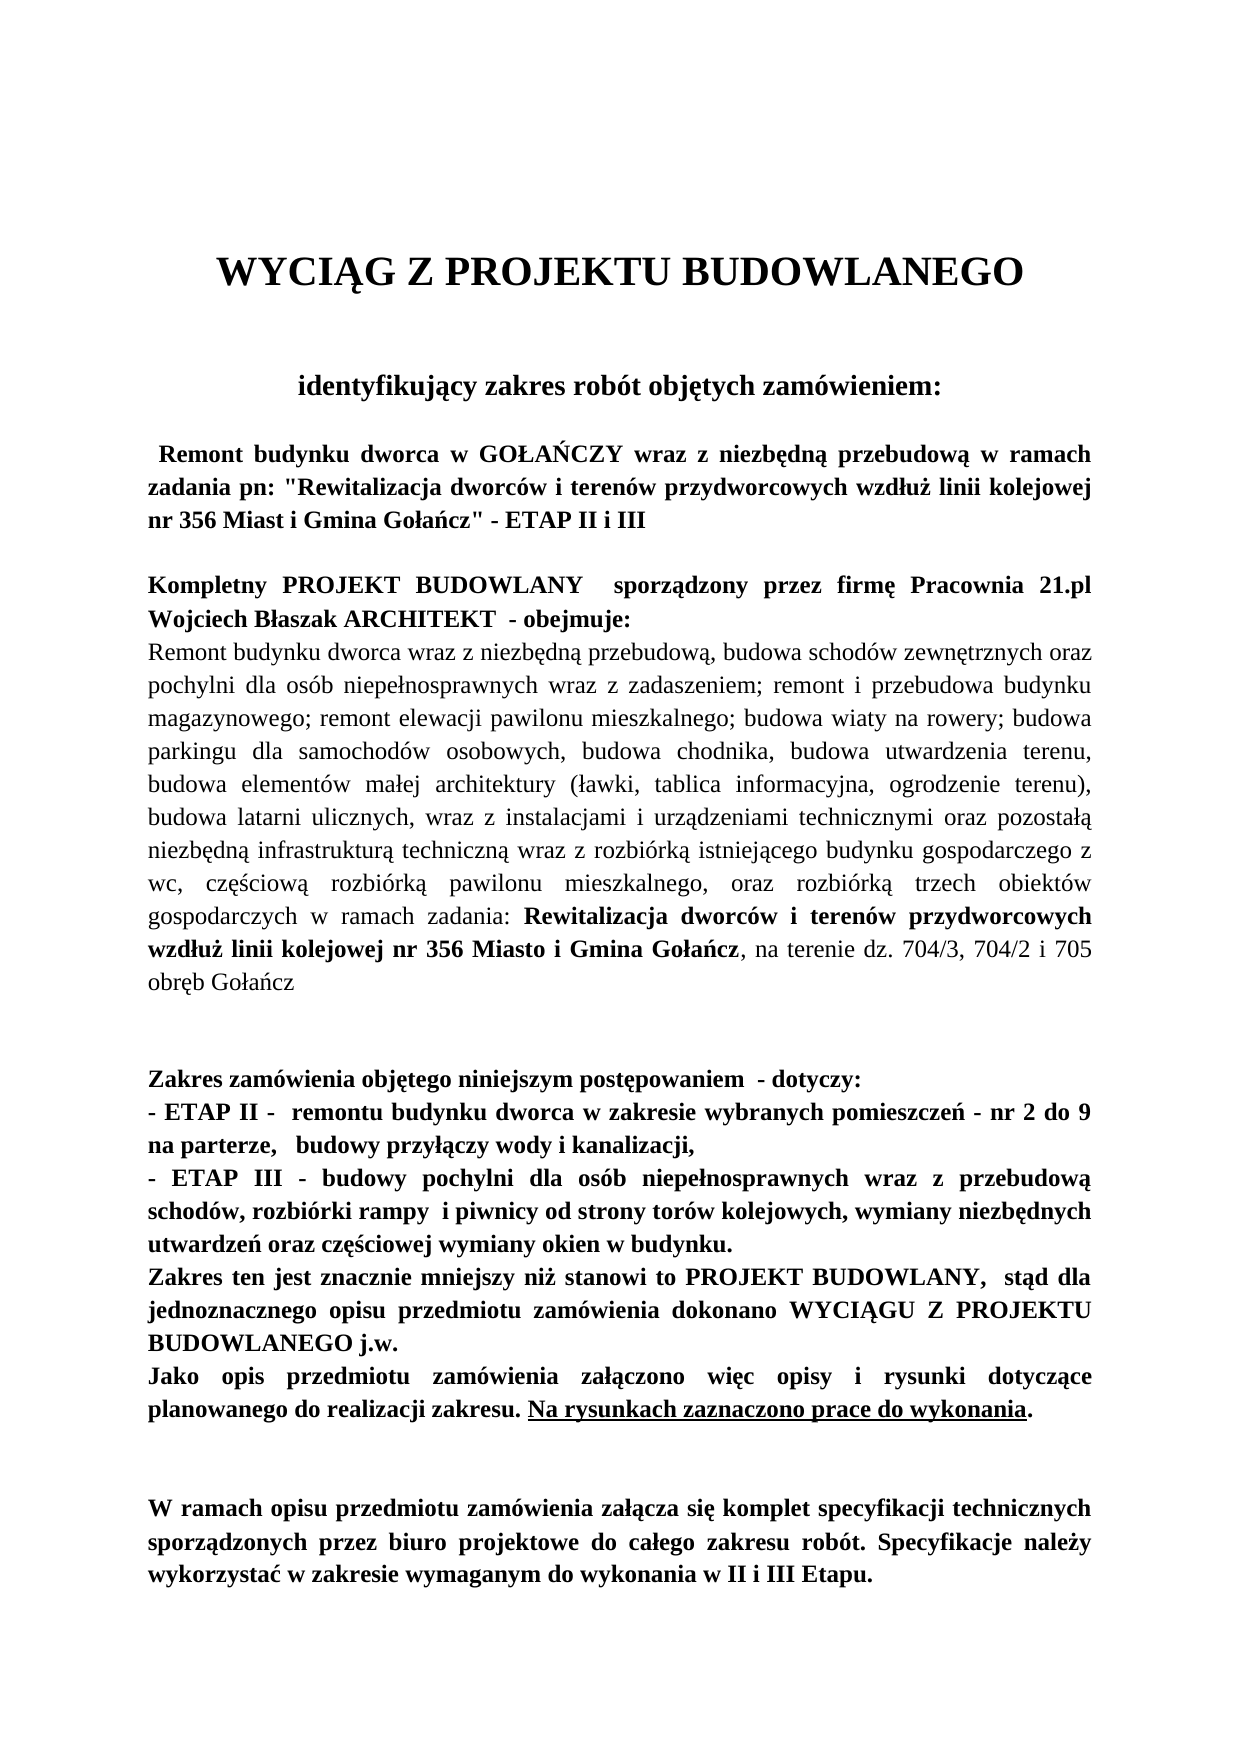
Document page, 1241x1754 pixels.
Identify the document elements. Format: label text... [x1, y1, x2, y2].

text Zakres zamówienia objętego niniejszym postępowaniem - dotyczy: [148, 1064, 1093, 1093]
text - ETAP III - budowy pochylni dla osób niepełnosprawnych wraz z przebudową schodów, rozbiórki rampy i piwnicy od strony torów kolejowych, wymiany niezbędnych utwardzeń oraz częściowej wymiany okien w budynku. [148, 1163, 1093, 1258]
text Kompletny PROJEKT BUDOWLANY sporządzony przez firmę Pracownia 21.pl Wojciech Błaszak ARCHITEKT - obejmuje: [148, 571, 1093, 632]
text identyfikujący zakres robót objętych zamówieniem: [148, 368, 1093, 401]
text Remont budynku dworca wraz z niezbędną przebudową, budowa schodów zewnętrznych oraz pochylni dla osób niepełnosprawnych wraz z zadaszeniem; remont i przebudowa budynku magazynowego; remont elewacji pawilonu mieszkalnego; budowa wiaty na rowery; budowa parkingu dla samochodów osobowych, budowa chodnika, budowa utwardzenia terenu, budowa elementów małej architektury (ławki, tablica informacyjna, ogrodzenie terenu), budowa latarni ulicznych, wraz z instalacjami i urządzeniami technicznymi oraz pozostałą niezbędną infrastrukturą techniczną wraz z rozbiórką istniejącego budynku gospodarczego z wc, częściową rozbiórką pawilonu mieszkalnego, oraz rozbiórką trzech obiektów gospodarczych w ramach zadania: Rewitalizacja dworców i terenów przydworcowych wzdłuż linii kolejowej nr 356 Miasto i Gmina Gołańcz, na terenie dz. 704/3, 704/2 i 705 obręb Gołańcz [148, 637, 1093, 996]
text WYCIĄG Z PROJEKTU BUDOWLANEGO [148, 247, 1093, 294]
text Jako opis przedmiotu zamówienia załączono więc opisy i rysunki dotyczące planowanego do realizacji zakresu. Na rysunkach zaznaczono prace do wykonania. [148, 1361, 1093, 1423]
text Remont budynku dworca w GOŁAŃCZY wraz z niezbędną przebudową w ramach zadania pn: "Rewitalizacja dworców i terenów przydworcowych wzdłuż linii kolejowej nr 356 Miast i Gmina Gołańcz" - ETAP II i III [148, 439, 1093, 534]
text - ETAP II - remontu budynku dworca w zakresie wybranych pomieszczeń - nr 2 do 9 na parterze, budowy przyłączy wody i kanalizacji, [148, 1097, 1093, 1159]
text Zakres ten jest znacznie mniejszy niż stanowi to PROJEKT BUDOWLANY, stąd dla jednoznacznego opisu przedmiotu zamówienia dokonano WYCIĄGU Z PROJEKTU BUDOWLANEGO j.w. [148, 1262, 1093, 1357]
text W ramach opisu przedmiotu zamówienia załącza się komplet specyfikacji technicznych sporządzonych przez biuro projektowe do całego zakresu robót. Specyfikacje należy wykorzystać w zakresie wymaganym do wykonania w II i III Etapu. [148, 1493, 1093, 1588]
